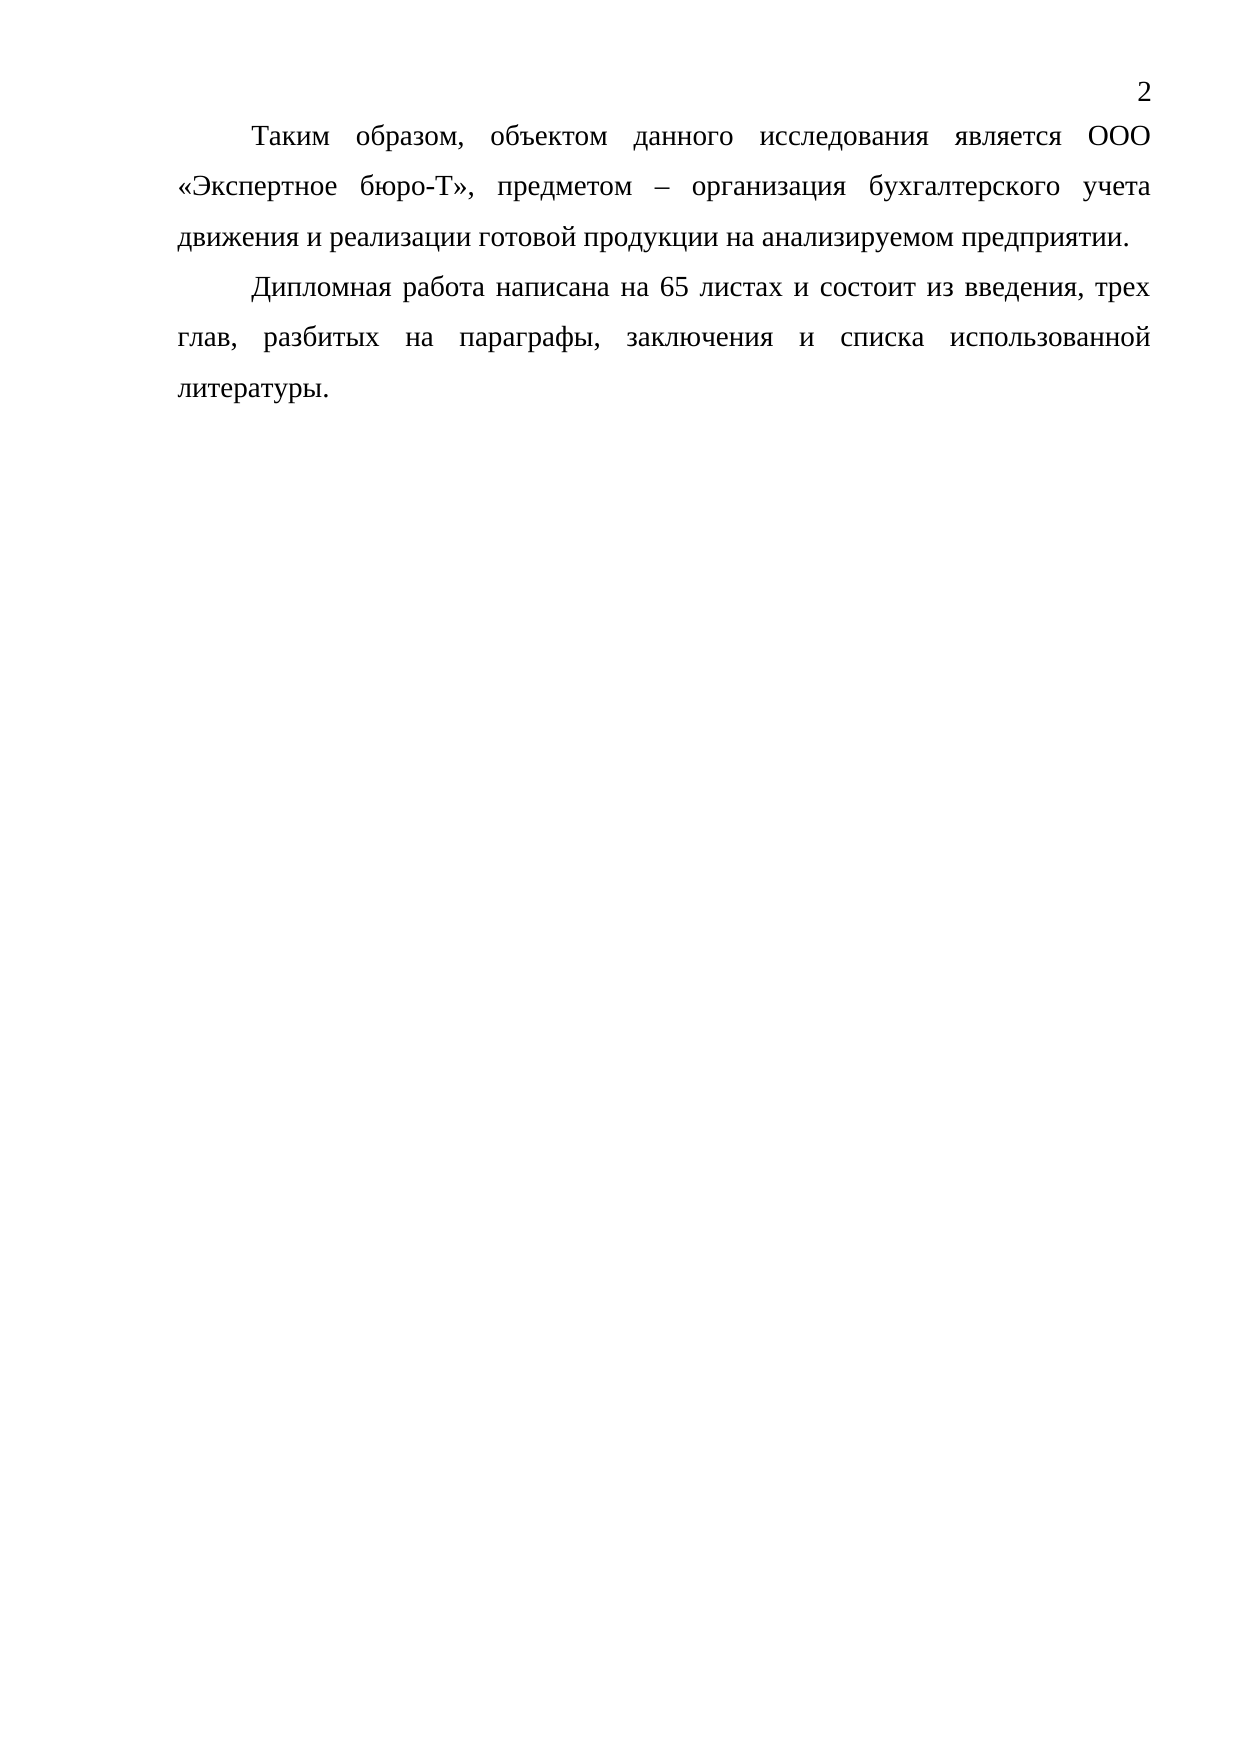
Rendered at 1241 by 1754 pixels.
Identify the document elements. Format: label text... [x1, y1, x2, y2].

text Дипломная работа написана на 65 листах и состоит из введения, трех глав, разбитых на параграфы, заключения и списка использованной литературы. [177, 269, 1152, 403]
text Таким образом, объектом данного исследования является ООО «Экспертное бюро-Т», предметом – организация бухгалтерского учета движения и реализации готовой продукции на анализируемом предприятии. [177, 118, 1152, 252]
